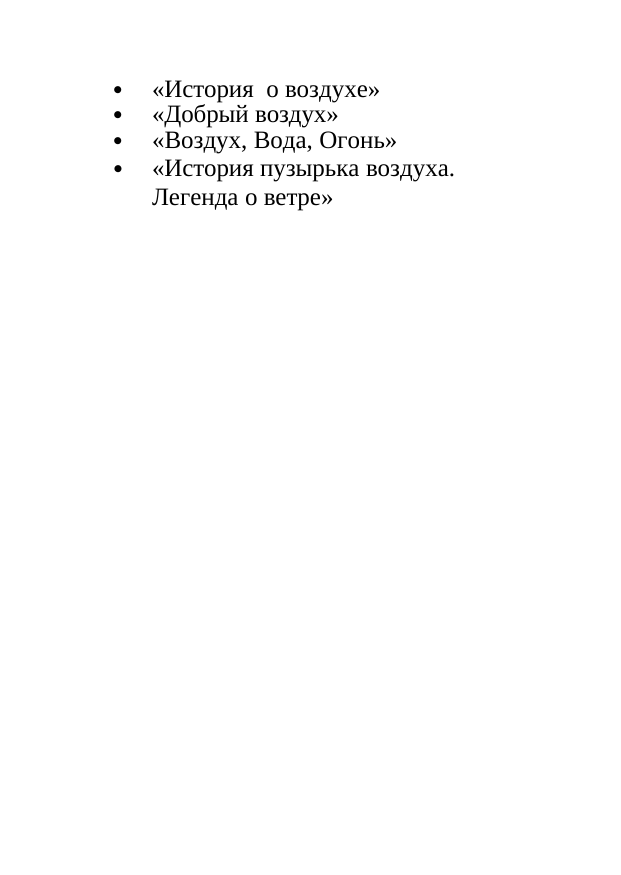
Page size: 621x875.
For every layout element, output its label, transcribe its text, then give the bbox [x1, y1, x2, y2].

list «История о воздухе» [114, 77, 560, 102]
list «История пузырька воздуха. Легенда о ветре» [114, 153, 530, 211]
list «Добрый воздух» [114, 102, 560, 128]
list «Воздух, Вода, Огонь» [114, 128, 560, 153]
